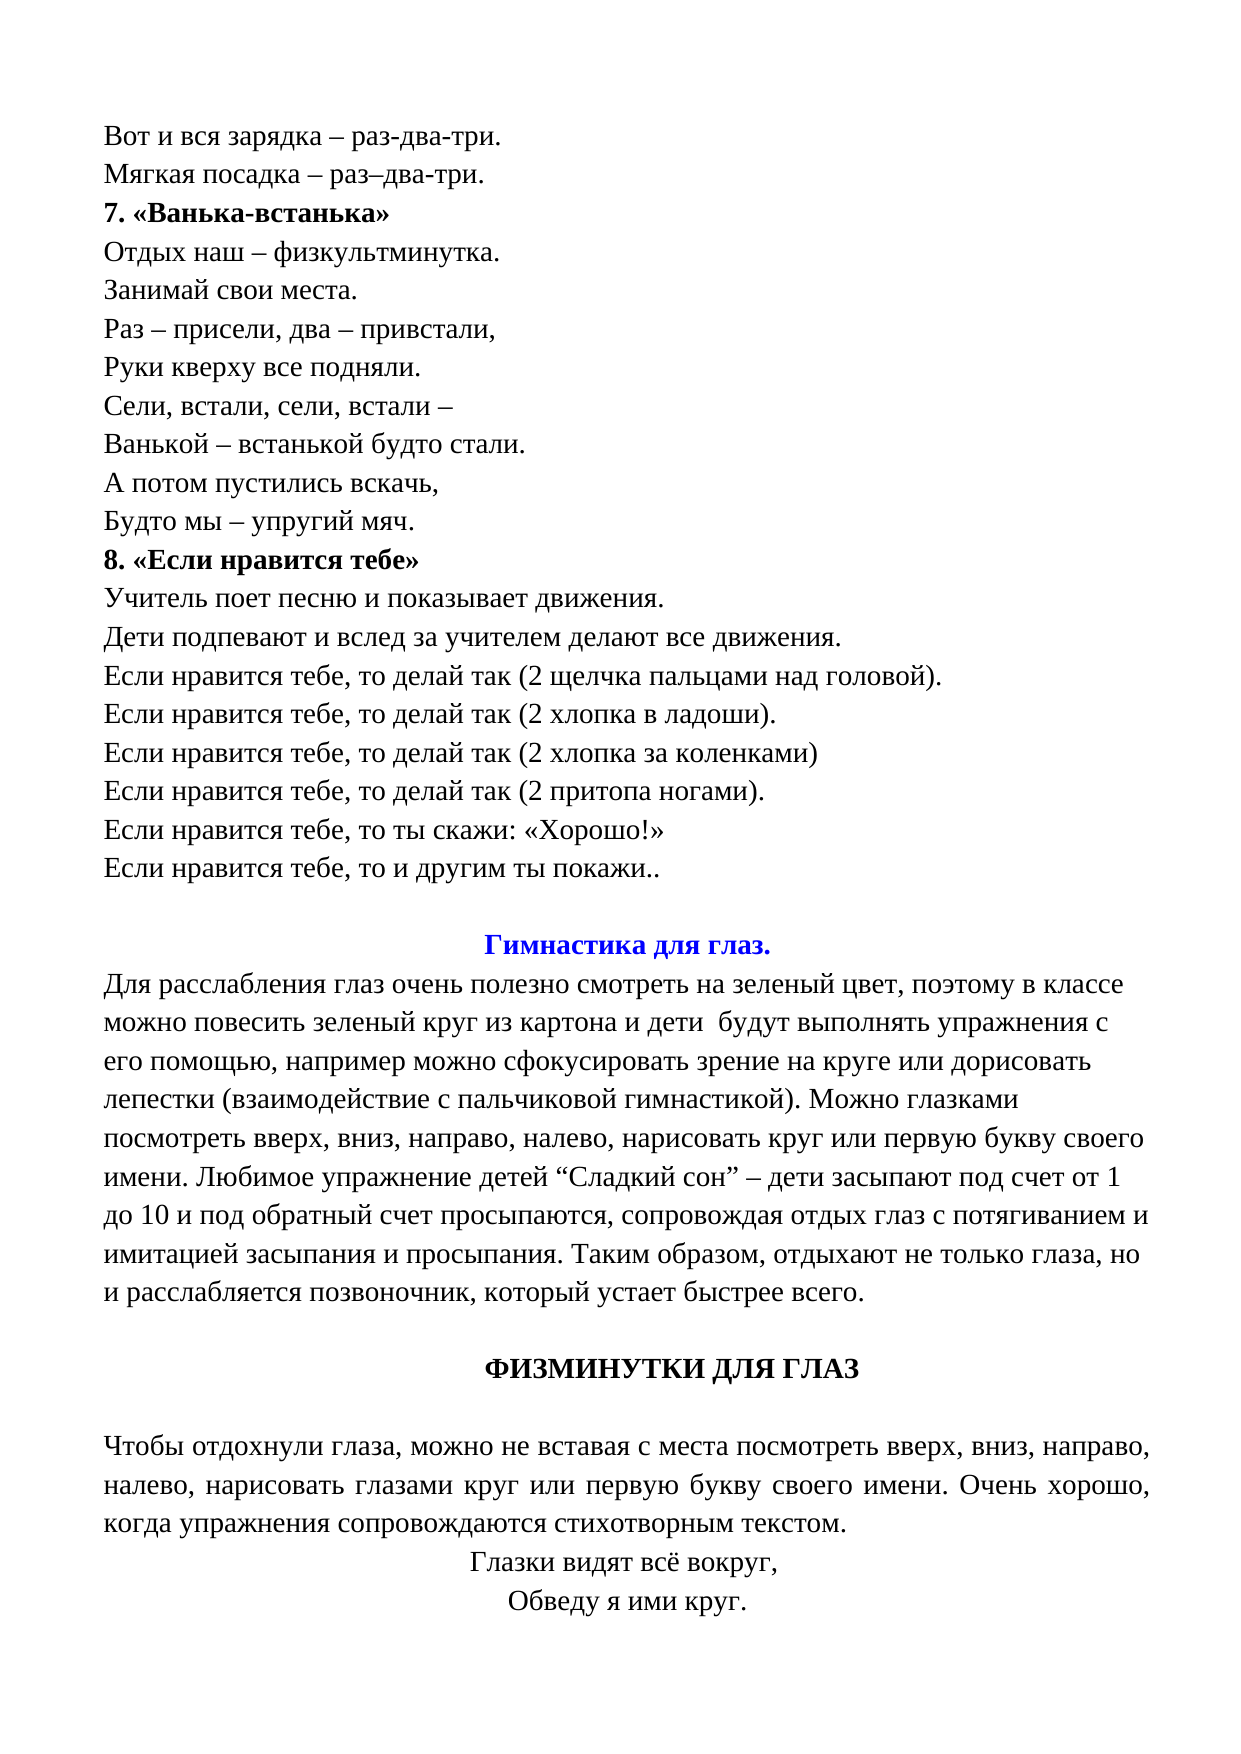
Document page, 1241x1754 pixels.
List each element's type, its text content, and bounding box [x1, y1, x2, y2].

text А потом пустились вскачь, [103, 465, 1152, 498]
text Для расслабления глаз очень полезно смотреть на зеленый цвет, поэтому в классе можно повесить зеленый круг из картона и дети будут выполнять упражнения с его помощью, например можно сфокусировать зрение на круге или дорисовать лепестки (взаимодействие с пальчиковой гимнастикой). Можно глазками посмотреть вверх, вниз, направо, налево, нарисовать круг или первую букву своего имени. Любимое упражнение детей “Сладкий сон” – дети засыпают под счет от 1 до 10 и под обратный счет просыпаются, сопровождая отдых глаз с потягиванием и имитацией засыпания и просыпания. Таким образом, отдыхают не только глаза, но и расслабляется позвоночник, который устает быстрее всего. [103, 966, 1152, 1308]
text Если нравится тебе, то делай так (2 щелчка пальцами над головой). [103, 658, 1152, 691]
text Занимай свои места. [103, 272, 1152, 306]
text Если нравится тебе, то делай так (2 притопа ногами). [103, 773, 1152, 807]
text Руки кверху все подняли. [103, 349, 1152, 383]
text Будто мы – упругий мяч. [103, 503, 1152, 537]
text Если нравится тебе, то и другим ты покажи.. [103, 850, 1152, 884]
text 7. «Ванька-встанька» [103, 195, 1152, 229]
text Учитель поет песню и показывает движения. [103, 581, 1152, 614]
text ФИЗМИНУТКИ ДЛЯ ГЛАЗ [192, 1351, 1152, 1385]
text Если нравится тебе, то ты скажи: «Хорошо!» [103, 812, 1152, 845]
text Если нравится тебе, то делай так (2 хлопка в ладоши). [103, 696, 1152, 730]
text Если нравится тебе, то делай так (2 хлопка за коленками) [103, 735, 1152, 768]
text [103, 1544, 1152, 1616]
text Отдых наш – физкультминутка. [103, 234, 1152, 267]
text Раз – присели, два – привстали, [103, 311, 1152, 344]
text Сели, встали, сели, встали – [103, 388, 1152, 421]
text Мягкая посадка – раз–два-три. [103, 157, 1152, 190]
text Дети подпевают и вслед за учителем делают все движения. [103, 619, 1152, 653]
text Гимнастика для глаз. [103, 927, 1152, 961]
text Чтобы отдохнули глаза, можно не вставая с места посмотреть вверх, вниз, направо, налево, нарисовать глазами круг или первую букву своего имени. Очень хорошо, когда упражнения сопровождаются стихотворным текстом. [103, 1428, 1152, 1539]
text Ванькой – встанькой будто стали. [103, 426, 1152, 460]
text 8. «Если нравится тебе» [103, 542, 1152, 576]
text Вот и вся зарядка – раз-два-три. [103, 118, 1152, 152]
